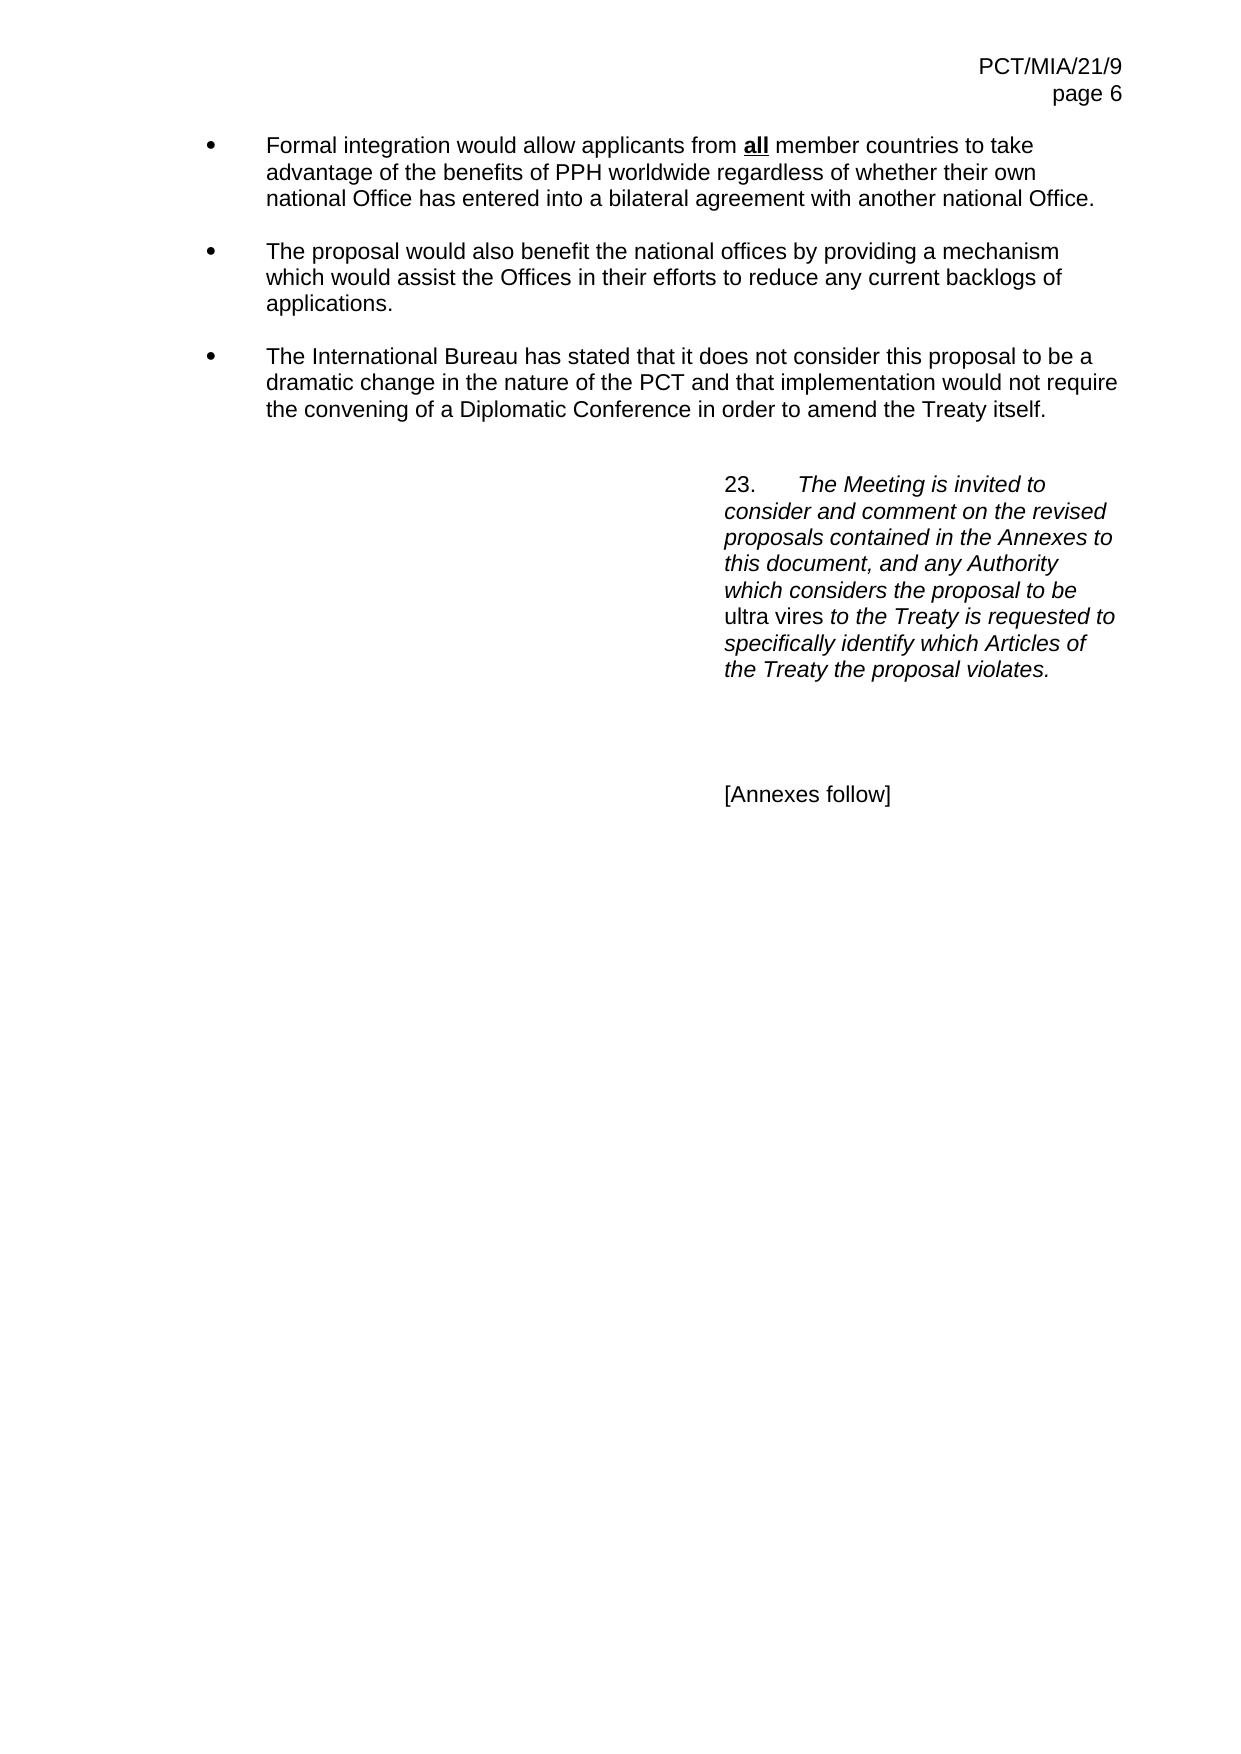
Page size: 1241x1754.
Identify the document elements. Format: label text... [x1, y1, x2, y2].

list The proposal would also benefit the national offices by providing a mechanism which would assist the Offices in their efforts to reduce any current backlogs of applications. [207, 238, 1122, 317]
text [Annexes follow] [724, 781, 1122, 807]
list The International Bureau has stated that it does not consider this proposal to be a dramatic change in the nature of the PCT and that implementation would not require the convening of a Diplomatic Conference in order to amend the Treaty itself. [207, 343, 1122, 422]
text The Meeting is invited to consider and comment on the revised proposals contained in the Annexes to this document, and any Authority which considers the proposal to be ultra vires to the Treaty is requested to specifically identify which Articles of the Treaty the proposal violates. [724, 471, 1122, 682]
list Formal integration would allow applicants from all member countries to take advantage of the benefits of PPH worldwide regardless of whether their own national Office has entered into a bilateral agreement with another national Office. [207, 132, 1122, 211]
